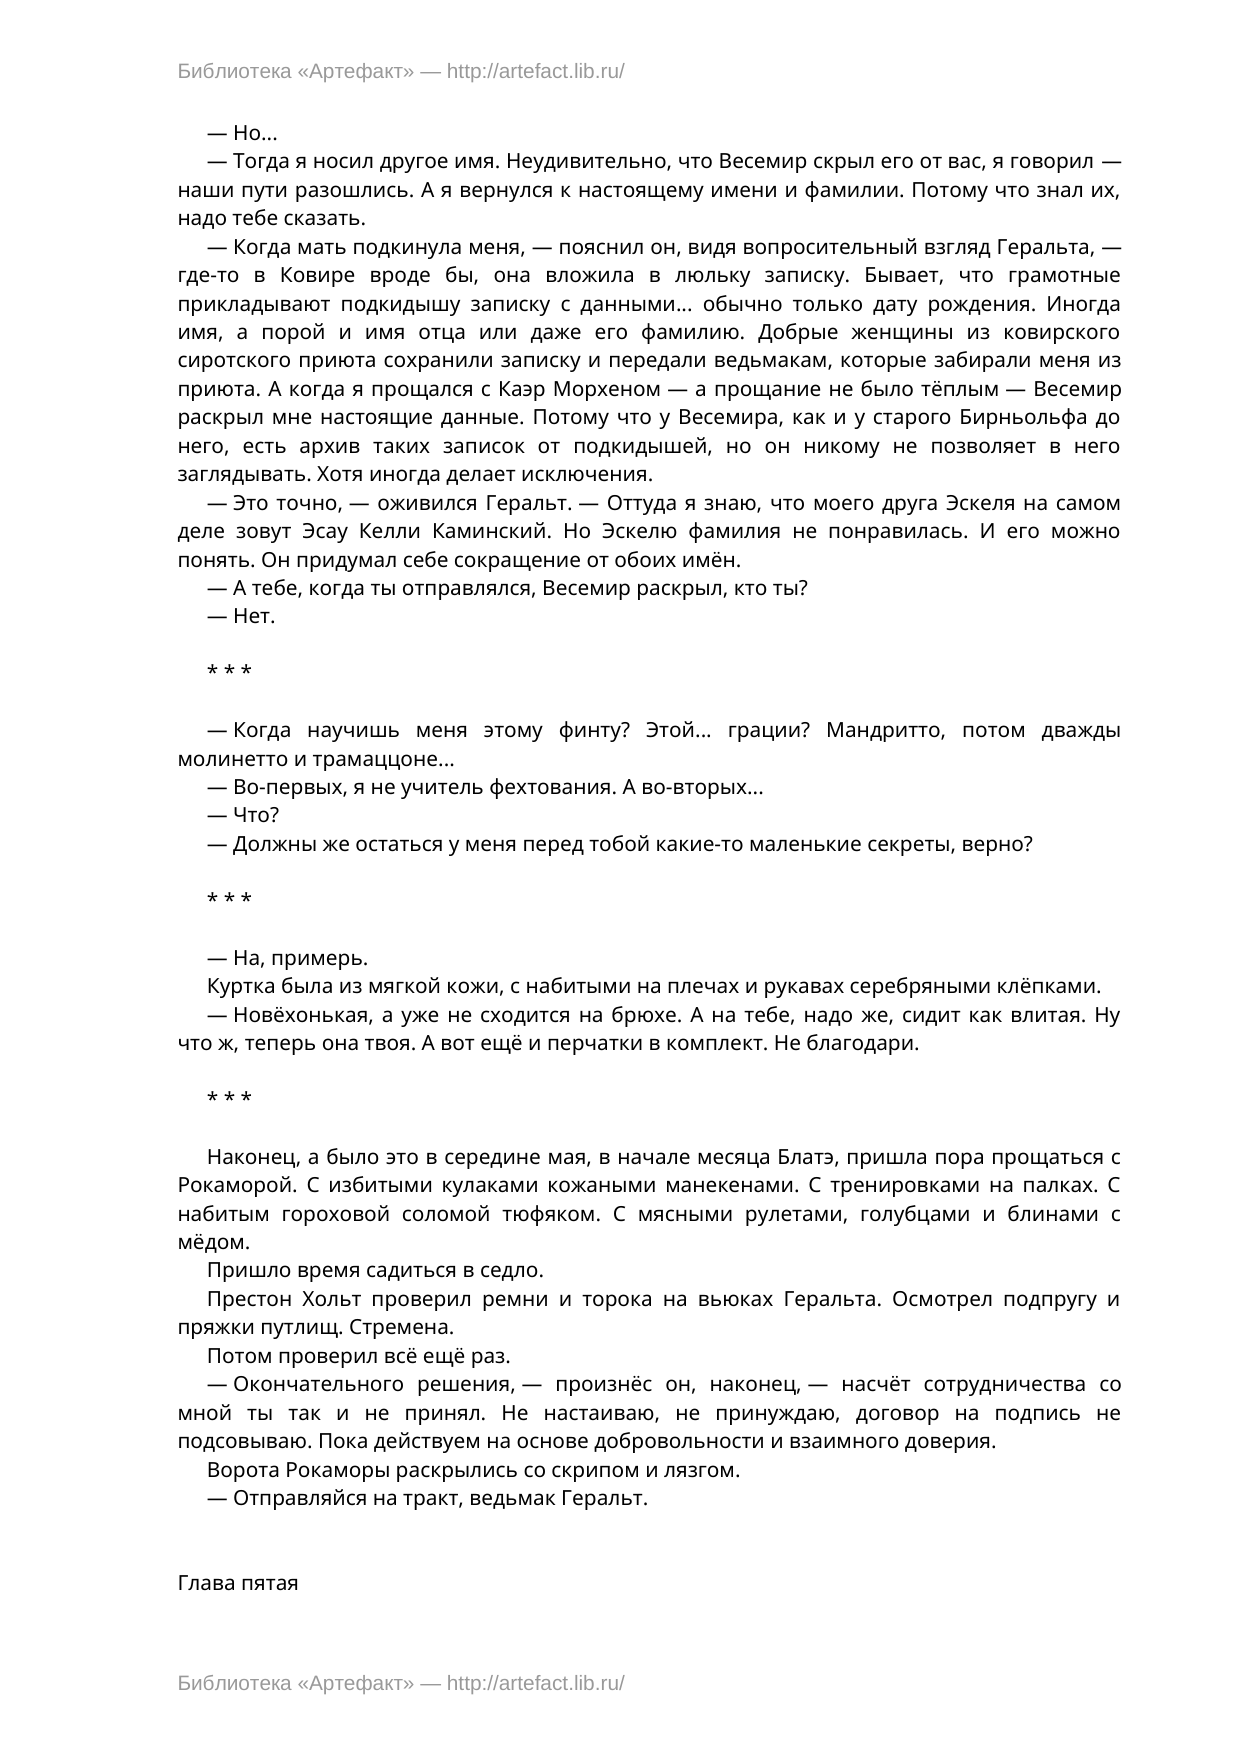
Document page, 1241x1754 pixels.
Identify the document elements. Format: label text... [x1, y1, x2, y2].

text — Тогда я носил другое имя. Неудивительно, что Весемир скрыл его от вас, я говорил — наши пути разошлись. А я вернулся к настоящему имени и фамилии. Потому что знал их, надо тебе сказать. [177, 147, 1122, 232]
text — Должны же остаться у меня перед тобой какие-то маленькие секреты, верно? [177, 829, 1122, 857]
text — Но... [177, 118, 1122, 147]
text Потом проверил всё ещё раз. [177, 1341, 1122, 1369]
text Куртка была из мягкой кожи, с набитыми на плечах и рукавах серебряными клёпками. [177, 971, 1122, 1000]
subtitle * * * [177, 1085, 1122, 1113]
text — Окончательного решения, — произнёс он, наконец, — насчёт сотрудничества со мной ты так и не принял. Не настаиваю, не принуждаю, договор на подпись не подсовываю. Пока действуем на основе добровольности и взаимного доверия. [177, 1369, 1122, 1455]
text — Во-первых, я не учитель фехтования. А во-вторых... [177, 772, 1122, 801]
text — Это точно, — оживился Геральт. — Оттуда я знаю, что моего друга Эскеля на самом деле зовут Эсау Келли Каминский. Но Эскелю фамилия не понравилась. И его можно понять. Он придумал себе сокращение от обоих имён. [177, 488, 1122, 573]
subtitle Глава пятая [177, 1568, 1122, 1597]
text — Когда мать подкинула меня, — пояснил он, видя вопросительный взгляд Геральта, — где-то в Ковире вроде бы, она вложила в люльку записку. Бывает, что грамотные прикладывают подкидышу записку с данными... обычно только дату рождения. Иногда имя, а порой и имя отца или даже его фамилию. Добрые женщины из ковирского сиротского приюта сохранили записку и передали ведьмакам, которые забирали меня из приюта. А когда я прощался с Каэр Морхеном — а прощание не было тёплым — Весемир раскрыл мне настоящие данные. Потому что у Весемира, как и у старого Бирньольфа до него, есть архив таких записок от подкидышей, но он никому не позволяет в него заглядывать. Хотя иногда делает исключения. [177, 232, 1122, 488]
text — Когда научишь меня этому финту? Этой... грации? Мандритто, потом дважды молинетто и трамаццоне... [177, 715, 1122, 772]
text — Нет. [177, 602, 1122, 630]
subtitle * * * [177, 886, 1122, 914]
text Престон Хольт проверил ремни и торока на вьюках Геральта. Осмотрел подпругу и пряжки путлищ. Стремена. [177, 1284, 1122, 1341]
subtitle * * * [177, 658, 1122, 687]
text Пришло время садиться в седло. [177, 1256, 1122, 1284]
text — Что? [177, 801, 1122, 829]
text — Отправляйся на тракт, ведьмак Геральт. [177, 1483, 1122, 1512]
text — Новёхонькая, а уже не сходится на брюхе. А на тебе, надо же, сидит как влитая. Ну что ж, теперь она твоя. А вот ещё и перчатки в комплект. Не благодари. [177, 1000, 1122, 1057]
text Ворота Рокаморы раскрылись со скрипом и лязгом. [177, 1455, 1122, 1483]
text — На, примерь. [177, 943, 1122, 971]
text — А тебе, когда ты отправлялся, Весемир раскрыл, кто ты? [177, 573, 1122, 602]
text Наконец, а было это в середине мая, в начале месяца Блатэ, пришла пора прощаться с Рокаморой. С избитыми кулаками кожаными манекенами. С тренировками на палках. С набитым гороховой соломой тюфяком. С мясными рулетами, голубцами и блинами с мёдом. [177, 1142, 1122, 1256]
